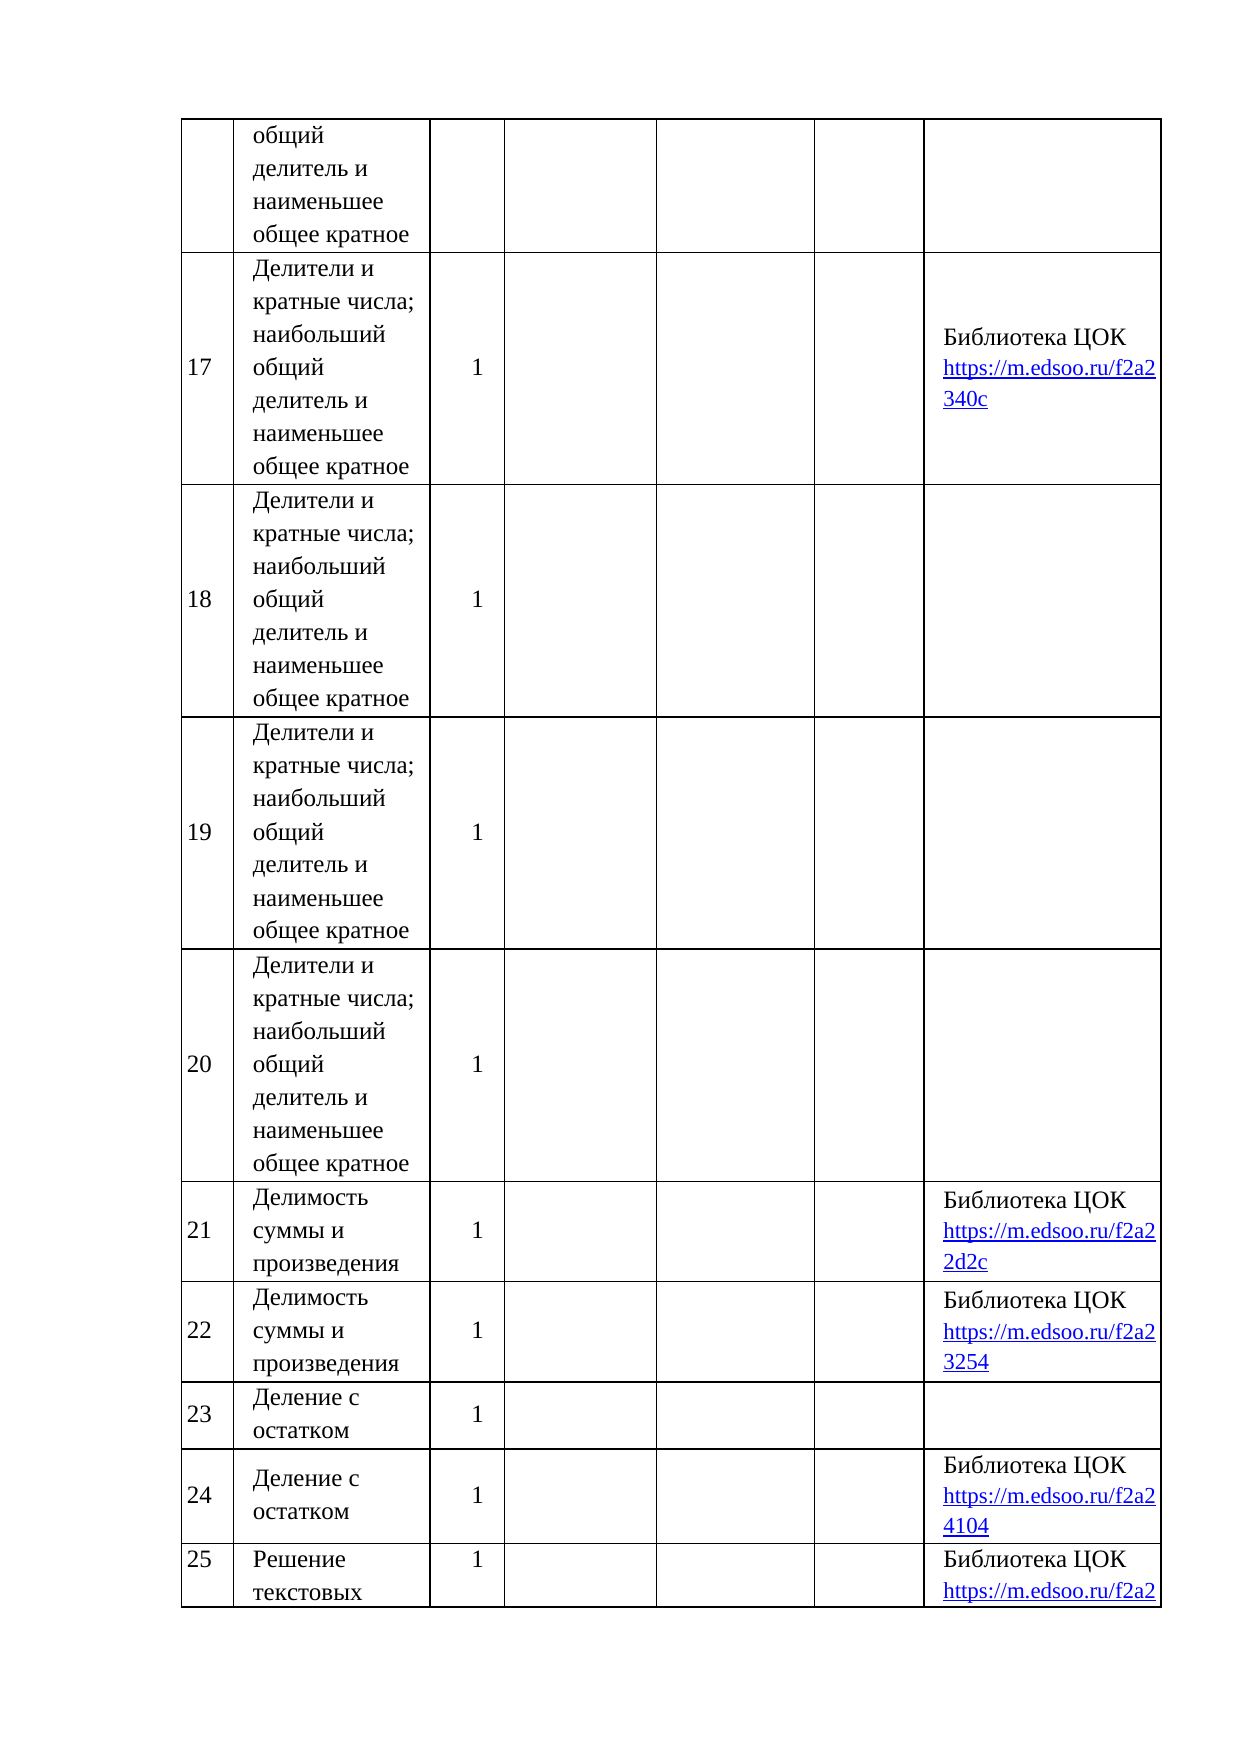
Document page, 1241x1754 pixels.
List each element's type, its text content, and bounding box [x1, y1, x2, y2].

table_cell [657, 1544, 814, 1606]
table_cell Библиотека ЦОК https://m.edsoo.ru/f2a22d2c [925, 1182, 1160, 1281]
table_cell Библиотека ЦОК https://m.edsoo.ru/f2a2340c [925, 253, 1160, 484]
table_cell 20 [182, 950, 233, 1181]
table_cell 22 [182, 1282, 233, 1381]
table_cell [925, 950, 1160, 1181]
table_cell [815, 253, 923, 484]
table_cell Делители и кратные числа; наибольший общий делитель и наименьшее общее кратное [234, 718, 429, 948]
table_cell [815, 950, 923, 1181]
table_cell 23 [182, 1383, 233, 1448]
table_cell 1 [431, 1282, 504, 1381]
table_cell [657, 1182, 814, 1281]
table_cell [505, 950, 656, 1181]
table_cell [657, 950, 814, 1181]
table_cell Библиотека ЦОК https://m.edsoo.ru/f2a23254 [925, 1282, 1160, 1381]
table_cell Делители и кратные числа; наибольший общий делитель и наименьшее общее кратное [234, 950, 429, 1181]
table_cell [505, 1450, 656, 1543]
table_cell 1 [431, 718, 504, 948]
table_cell [815, 1282, 923, 1381]
table_cell Делимость суммы и произведения [234, 1282, 429, 1381]
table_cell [234, 1544, 429, 1606]
table_cell [815, 120, 923, 251]
table_cell [505, 253, 656, 484]
table_cell 1 [431, 950, 504, 1181]
table_cell [925, 718, 1160, 948]
table_cell [815, 1182, 923, 1281]
table_cell [925, 485, 1160, 716]
table_cell [505, 1182, 656, 1281]
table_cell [234, 120, 429, 251]
table_cell 1 [431, 1182, 504, 1281]
table_cell [505, 1544, 656, 1606]
table_cell [657, 718, 814, 948]
table_cell 1 [431, 120, 504, 251]
table_cell 17 [182, 253, 233, 484]
table_cell [925, 1383, 1160, 1448]
table_cell [815, 485, 923, 716]
table_cell Деление с остатком [234, 1383, 429, 1448]
table_cell [815, 1544, 923, 1606]
table_cell 1 [431, 1544, 504, 1606]
table_cell [505, 1383, 656, 1448]
table_cell [657, 1450, 814, 1543]
table_cell [505, 120, 656, 251]
table_cell [657, 1282, 814, 1381]
table_cell 25 [182, 1544, 233, 1606]
table_cell 24 [182, 1450, 233, 1543]
table_cell Деление с остатком [234, 1450, 429, 1543]
table_cell 1 [431, 253, 504, 484]
table_cell [815, 1450, 923, 1543]
table_cell 1 [431, 1450, 504, 1543]
table_cell 16 [182, 120, 233, 251]
table_cell [505, 485, 656, 716]
table_cell [505, 1282, 656, 1381]
table_cell 21 [182, 1182, 233, 1281]
table_cell 1 [431, 485, 504, 716]
table_cell 18 [182, 485, 233, 716]
table_cell 19 [182, 718, 233, 948]
table_cell 1 [431, 1383, 504, 1448]
table_cell [657, 120, 814, 251]
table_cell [925, 120, 1160, 251]
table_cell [234, 253, 429, 484]
table_cell Делимость суммы и произведения [234, 1182, 429, 1281]
table_cell [657, 485, 814, 716]
table_cell [815, 718, 923, 948]
table_cell [505, 718, 656, 948]
table_cell [657, 1383, 814, 1448]
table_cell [925, 1544, 1160, 1606]
table_cell [815, 1383, 923, 1448]
table_cell [657, 253, 814, 484]
table_cell Библиотека ЦОК https://m.edsoo.ru/f2a24104 [925, 1450, 1160, 1543]
table_cell Делители и кратные числа; наибольший общий делитель и наименьшее общее кратное [234, 485, 429, 716]
